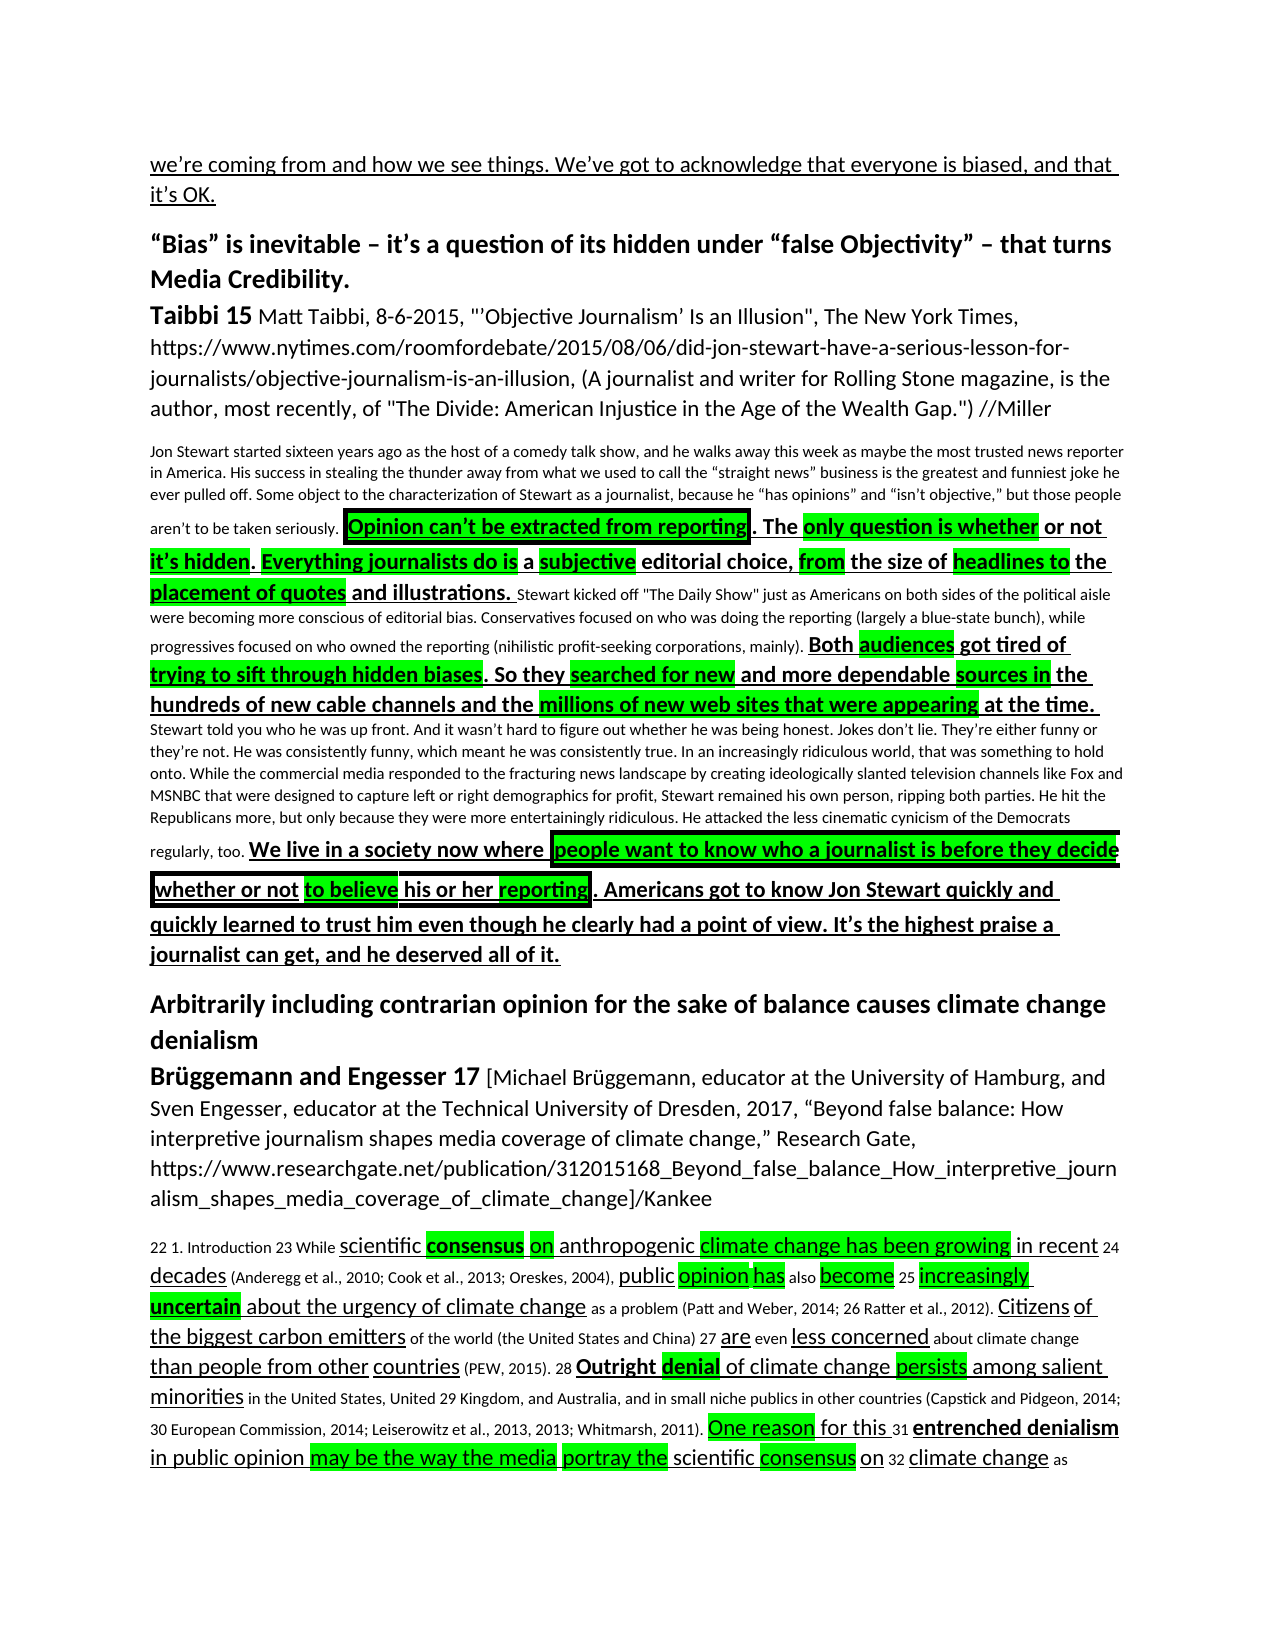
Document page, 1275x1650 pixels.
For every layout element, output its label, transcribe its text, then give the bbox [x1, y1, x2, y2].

subtitle “Bias” is inevitable – it’s a question of its hidden under “false Objectivity” – that turns Media Credibility. [150, 227, 1125, 296]
text Jon Stewart started sixteen years ago as the host of a comedy talk show, and he walks away this week as maybe the most trusted news reporter in America. His success in stealing the thunder away from what we used to call the “straight news” business is the greatest and funniest joke he ever pulled off. Some object to the characterization of Stewart as a journalist, because he “has opinions” and “isn’t objective,” but those people aren’t to be taken seriously. Opinion can’t be extracted from reporting. The only question is whether or not it’s hidden. Everything journalists do is a subjective editorial choice, from the size of headlines to the placement of quotes and illustrations. Stewart kicked off "The Daily Show" just as Americans on both sides of the political aisle were becoming more conscious of editorial bias. Conservatives focused on who was doing the reporting (largely a blue-state bunch), while progressives focused on who owned the reporting (nihilistic profit-seeking corporations, mainly). Both audiences got tired of trying to sift through hidden biases. So they searched for new and more dependable sources in the hundreds of new cable channels and the millions of new web sites that were appearing at the time. Stewart told you who he was up front. And it wasn’t hard to figure out whether he was being honest. Jokes don’t lie. They’re either funny or they’re not. He was consistently funny, which meant he was consistently true. In an increasingly ridiculous world, that was something to hold onto. While the commercial media responded to the fracturing news landscape by creating ideologically slanted television channels like Fox and MSNBC that were designed to capture left or right demographics for profit, Stewart remained his own person, ripping both parties. He hit the Republicans more, but only because they were more entertainingly ridiculous. He attacked the less cinematic cynicism of the Democrats regularly, too. We live in a society now where people want to know who a journalist is before they decide whether or not to believe his or her reporting. Americans got to know Jon Stewart quickly and quickly learned to trust him even though he clearly had a point of view. It’s the highest praise a journalist can get, and he deserved all of it. [150, 441, 1125, 968]
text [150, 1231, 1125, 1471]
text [150, 150, 1125, 208]
text Brüggemann and Engesser 17 [Michael Brüggemann, educator at the University of Hamburg, and Sven Engesser, educator at the Technical University of Dresden, 2017, “Beyond false balance: How interpretive journalism shapes media coverage of climate change,” Research Gate, https://www.researchgate.net/publication/312015168_Beyond_false_balance_How_interpretive_journalism_shapes_media_coverage_of_climate_change]/Kankee [150, 1059, 1125, 1212]
subtitle Arbitrarily including contrarian opinion for the sake of balance causes climate change denialism [150, 987, 1125, 1056]
text Taibbi 15 Matt Taibbi, 8-6-2015, "’Objective Journalism’ Is an Illusion", The New York Times, https://www.nytimes.com/roomfordebate/2015/08/06/did-jon-stewart-have-a-serious-lesson-for-journalists/objective-journalism-is-an-illusion, (A journalist and writer for Rolling Stone magazine, is the author, most recently, of "The Divide: American Injustice in the Age of the Wealth Gap.") //Miller [150, 298, 1125, 422]
